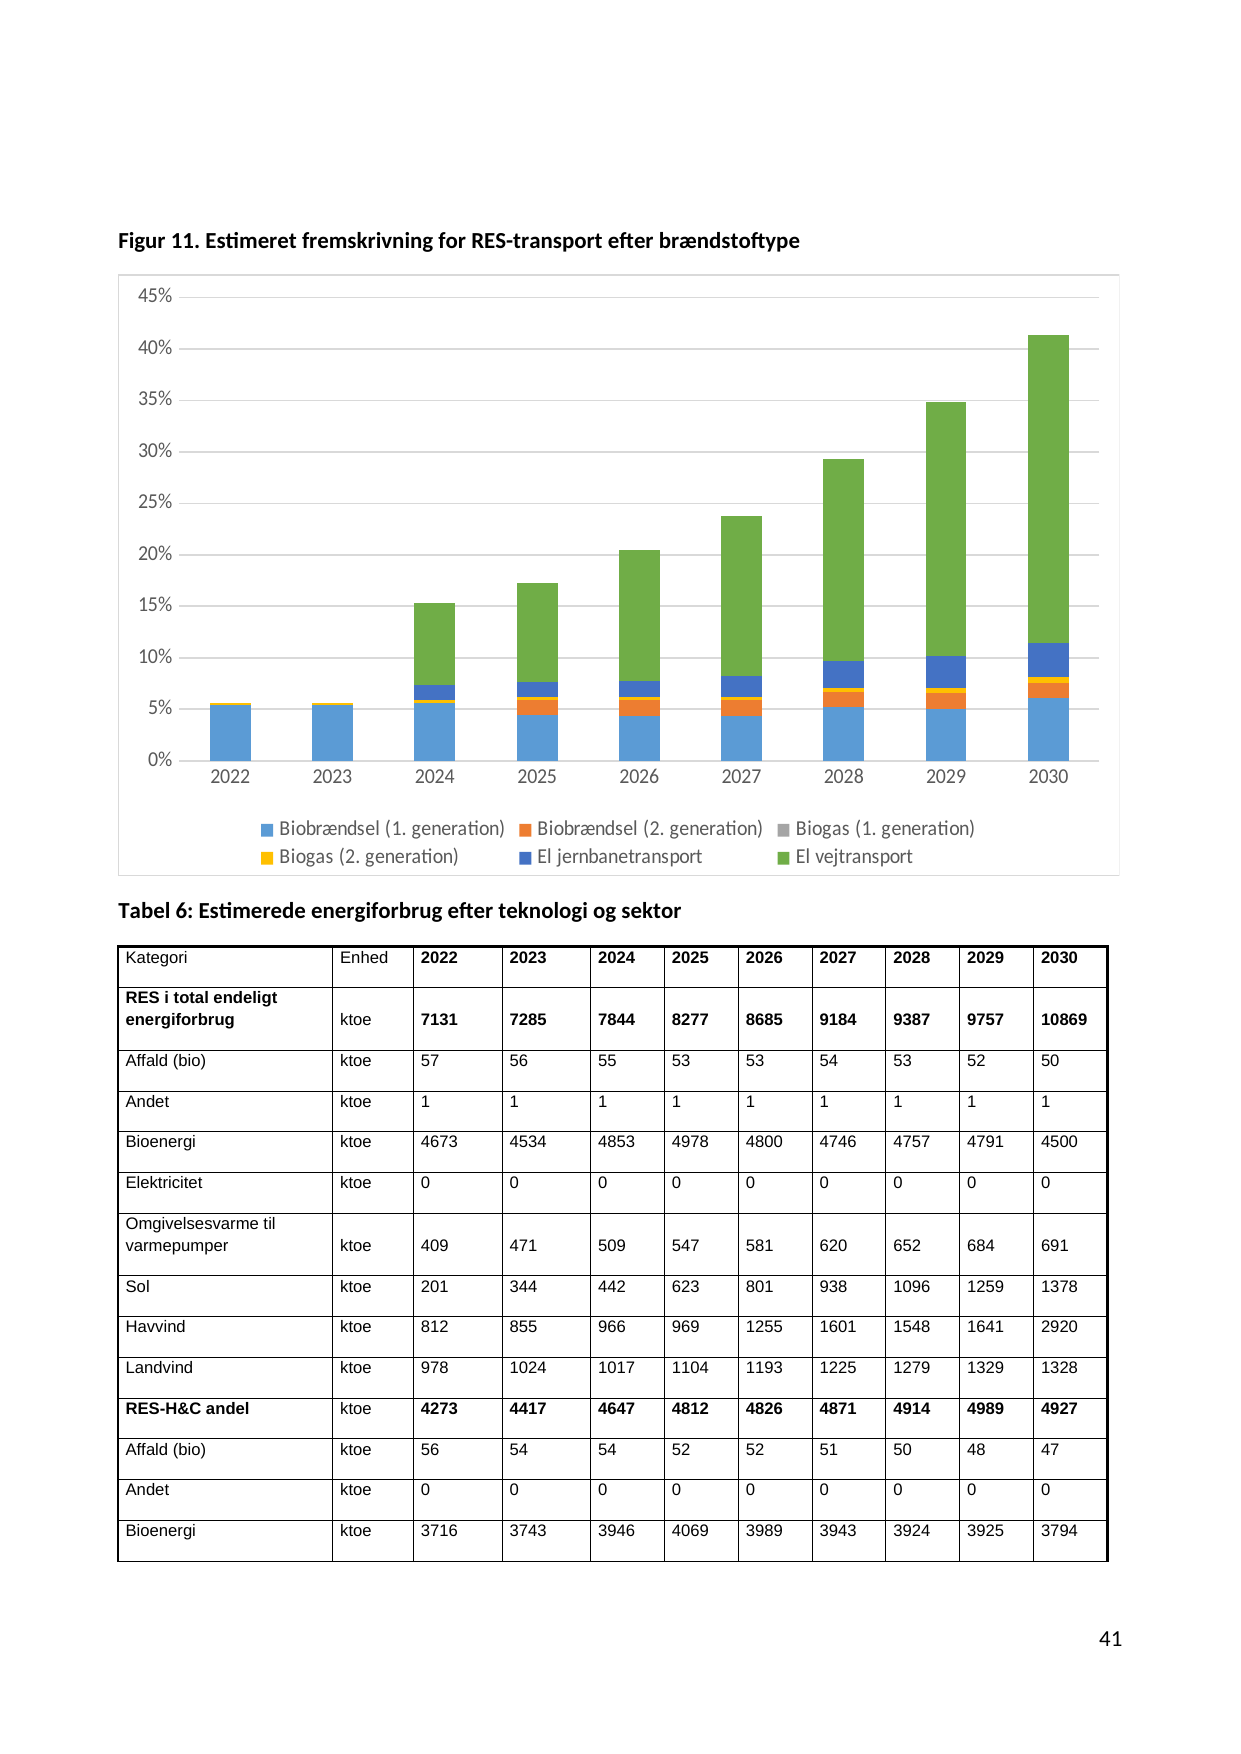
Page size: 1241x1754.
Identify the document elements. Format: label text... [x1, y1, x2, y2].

table_cell 691 [1034, 1214, 1106, 1275]
table_cell 54 [813, 1051, 885, 1091]
table_cell ktoe [333, 1439, 413, 1479]
table_cell 1 [886, 1092, 959, 1131]
table_cell 50 [1034, 1051, 1106, 1091]
table_cell 4826 [739, 1399, 812, 1438]
table_cell 9184 [813, 988, 885, 1050]
table_cell ktoe [333, 1276, 413, 1316]
table_cell 0 [886, 1173, 959, 1213]
table_cell 53 [739, 1051, 812, 1091]
table_cell Bioenergi [119, 1132, 332, 1172]
table_cell 4647 [591, 1399, 664, 1438]
table_cell 3946 [591, 1521, 664, 1561]
table_cell 1279 [886, 1358, 959, 1398]
table_cell 978 [414, 1358, 502, 1398]
table_cell 581 [739, 1214, 812, 1275]
table_cell RES-H&C andel [119, 1399, 332, 1438]
table_cell 1601 [813, 1317, 885, 1357]
table_cell 54 [591, 1439, 664, 1479]
table_cell 1 [960, 1092, 1033, 1131]
table_cell 54 [503, 1439, 590, 1479]
table_cell 0 [739, 1173, 812, 1213]
table_cell 0 [665, 1173, 738, 1213]
table_cell 0 [960, 1480, 1033, 1520]
table_cell Affald (bio) [119, 1439, 332, 1479]
table_cell 1255 [739, 1317, 812, 1357]
table_cell 53 [665, 1051, 738, 1091]
table_cell 1329 [960, 1358, 1033, 1398]
table_cell 4673 [414, 1132, 502, 1172]
table_cell 812 [414, 1317, 502, 1357]
table_cell Bioenergi [119, 1521, 332, 1561]
table_cell 684 [960, 1214, 1033, 1275]
table_cell 3925 [960, 1521, 1033, 1561]
table_header Kategori [119, 948, 332, 987]
table_cell 0 [591, 1480, 664, 1520]
table_cell 1104 [665, 1358, 738, 1398]
table_header 2026 [739, 948, 812, 987]
table_cell 1193 [739, 1358, 812, 1398]
table_cell Andet [119, 1480, 332, 1520]
table_cell 0 [960, 1173, 1033, 1213]
table_cell ktoe [333, 1358, 413, 1398]
table_cell 652 [886, 1214, 959, 1275]
table_cell 409 [414, 1214, 502, 1275]
table_cell 7285 [503, 988, 590, 1050]
table_cell 4500 [1034, 1132, 1106, 1172]
table_header 2027 [813, 948, 885, 987]
table_cell Landvind [119, 1358, 332, 1398]
table_cell 3794 [1034, 1521, 1106, 1561]
table_cell 4914 [886, 1399, 959, 1438]
table_cell Elektricitet [119, 1173, 332, 1213]
table_cell 442 [591, 1276, 664, 1316]
table_header 2028 [886, 948, 959, 987]
table_cell 8277 [665, 988, 738, 1050]
table_cell ktoe [333, 1521, 413, 1561]
table_cell 0 [591, 1173, 664, 1213]
table_cell ktoe [333, 1173, 413, 1213]
table_cell 4812 [665, 1399, 738, 1438]
table_cell 3924 [886, 1521, 959, 1561]
table_cell 1096 [886, 1276, 959, 1316]
table_cell 969 [665, 1317, 738, 1357]
table_cell 52 [739, 1439, 812, 1479]
table_cell ktoe [333, 988, 413, 1050]
table_cell 9757 [960, 988, 1033, 1050]
table_cell 547 [665, 1214, 738, 1275]
table_cell 509 [591, 1214, 664, 1275]
table_cell 0 [414, 1173, 502, 1213]
table_cell 0 [813, 1480, 885, 1520]
table_cell 3989 [739, 1521, 812, 1561]
table_cell 1259 [960, 1276, 1033, 1316]
table_cell 3943 [813, 1521, 885, 1561]
table_cell 471 [503, 1214, 590, 1275]
table_cell 51 [813, 1439, 885, 1479]
table_cell 620 [813, 1214, 885, 1275]
table_cell 1 [665, 1092, 738, 1131]
table_header 2030 [1034, 948, 1106, 987]
table_cell 4927 [1034, 1399, 1106, 1438]
table_cell 57 [414, 1051, 502, 1091]
table_header 2029 [960, 948, 1033, 987]
table_cell 0 [1034, 1480, 1106, 1520]
table_cell ktoe [333, 1317, 413, 1357]
table_cell 0 [503, 1480, 590, 1520]
table_cell 7131 [414, 988, 502, 1050]
table_cell 0 [739, 1480, 812, 1520]
table_cell 4746 [813, 1132, 885, 1172]
table_header Enhed [333, 948, 413, 987]
table_cell Andet [119, 1092, 332, 1131]
table_cell 1 [591, 1092, 664, 1131]
table_cell 1225 [813, 1358, 885, 1398]
table_cell 1378 [1034, 1276, 1106, 1316]
table_cell 1 [414, 1092, 502, 1131]
table_cell 56 [503, 1051, 590, 1091]
table_cell 4069 [665, 1521, 738, 1561]
table_cell 0 [1034, 1173, 1106, 1213]
table_cell 855 [503, 1317, 590, 1357]
table_cell 801 [739, 1276, 812, 1316]
table_cell 4871 [813, 1399, 885, 1438]
table_cell ktoe [333, 1214, 413, 1275]
table_cell 48 [960, 1439, 1033, 1479]
table_cell 1548 [886, 1317, 959, 1357]
table_cell 0 [886, 1480, 959, 1520]
table_cell ktoe [333, 1092, 413, 1131]
table_cell 0 [414, 1480, 502, 1520]
table_cell 4978 [665, 1132, 738, 1172]
table_cell 4989 [960, 1399, 1033, 1438]
table_cell 8685 [739, 988, 812, 1050]
table_cell 4273 [414, 1399, 502, 1438]
table_cell ktoe [333, 1480, 413, 1520]
table_header 2024 [591, 948, 664, 987]
table_cell 3716 [414, 1521, 502, 1561]
table_cell 344 [503, 1276, 590, 1316]
table_header 2022 [414, 948, 502, 987]
table_cell 4417 [503, 1399, 590, 1438]
table_cell 52 [960, 1051, 1033, 1091]
table_cell 1328 [1034, 1358, 1106, 1398]
table_cell 47 [1034, 1439, 1106, 1479]
table_cell 56 [414, 1439, 502, 1479]
table_cell RES i total endeligt energiforbrug [119, 988, 332, 1050]
table_cell 3743 [503, 1521, 590, 1561]
table_cell 1 [503, 1092, 590, 1131]
table_cell 1024 [503, 1358, 590, 1398]
text Tabel 6: Estimerede energiforbrug efter teknologi og sektor [118, 896, 1122, 924]
table_cell 0 [503, 1173, 590, 1213]
table_cell 1641 [960, 1317, 1033, 1357]
table_cell 4534 [503, 1132, 590, 1172]
table_cell 9387 [886, 988, 959, 1050]
table_cell 4757 [886, 1132, 959, 1172]
table_cell 52 [665, 1439, 738, 1479]
table_cell 1 [813, 1092, 885, 1131]
table_header 2025 [665, 948, 738, 987]
table_cell 2920 [1034, 1317, 1106, 1357]
table_cell 55 [591, 1051, 664, 1091]
table_cell 53 [886, 1051, 959, 1091]
table_cell ktoe [333, 1132, 413, 1172]
table_cell 1017 [591, 1358, 664, 1398]
table_cell 623 [665, 1276, 738, 1316]
table_cell Havvind [119, 1317, 332, 1357]
table_cell Affald (bio) [119, 1051, 332, 1091]
table_cell 1 [1034, 1092, 1106, 1131]
table_cell 938 [813, 1276, 885, 1316]
text Figur 11. Estimeret fremskrivning for RES-transport efter brændstoftype [118, 226, 1122, 254]
table_cell Sol [119, 1276, 332, 1316]
table_cell 4800 [739, 1132, 812, 1172]
table_cell 0 [813, 1173, 885, 1213]
table_cell 201 [414, 1276, 502, 1316]
table_cell ktoe [333, 1051, 413, 1091]
table_cell 966 [591, 1317, 664, 1357]
table_cell 10869 [1034, 988, 1106, 1050]
table_cell 4791 [960, 1132, 1033, 1172]
table_cell 0 [665, 1480, 738, 1520]
table_cell 7844 [591, 988, 664, 1050]
table_cell ktoe [333, 1399, 413, 1438]
table_cell Omgivelsesvarme til varmepumper [119, 1214, 332, 1275]
table_header 2023 [503, 948, 590, 987]
table_cell 50 [886, 1439, 959, 1479]
table_cell 4853 [591, 1132, 664, 1172]
table_cell 1 [739, 1092, 812, 1131]
